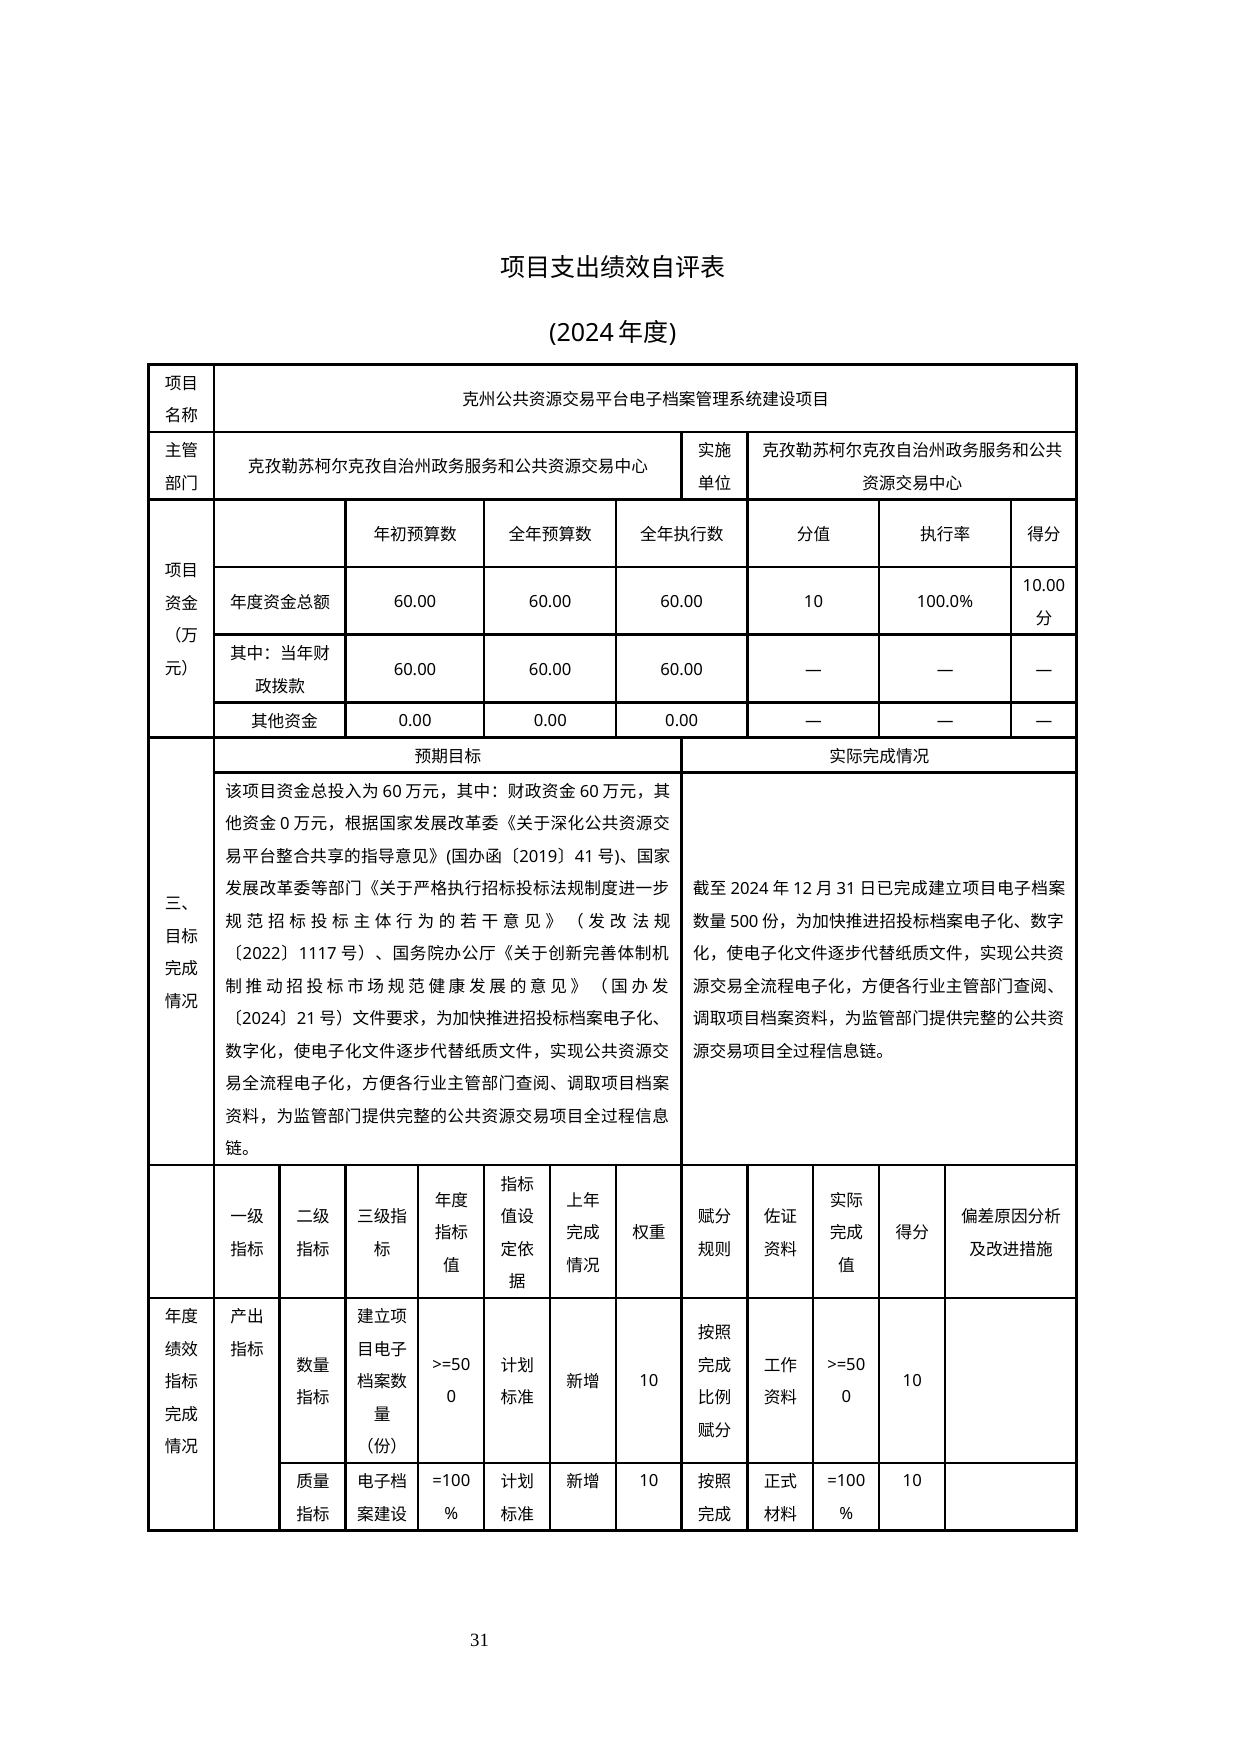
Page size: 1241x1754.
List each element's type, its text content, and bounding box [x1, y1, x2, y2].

table_cell 电子档案建设费准确率（%） [347, 1464, 417, 1529]
table_cell 全年预算数 [485, 501, 615, 566]
table_cell 60.00 [347, 636, 483, 701]
table_cell 克孜勒苏柯尔克孜自治州政务服务和公共资源交易中心 [215, 433, 680, 498]
table_cell 实际完成值 [814, 1166, 878, 1296]
table_cell =100% [419, 1464, 483, 1529]
table_cell 工作资料 [749, 1299, 812, 1461]
table_cell 10 [749, 568, 878, 633]
table_cell 新增 [551, 1464, 615, 1529]
table_cell 克州公共资源交易平台电子档案管理系统建设项目 [215, 366, 1075, 431]
table_cell 年度资金总额 [215, 568, 344, 633]
table_cell [946, 1299, 1075, 1461]
table_cell — [1012, 704, 1075, 736]
table_cell — [880, 704, 1010, 736]
table_cell 0.00 [485, 704, 615, 736]
table_cell 年初预算数 [347, 501, 483, 566]
table_header 项目支出绩效自评表 [148, 233, 1077, 298]
table_cell 正式材料 [749, 1464, 812, 1529]
table_cell 主管部门 [150, 433, 213, 498]
table_cell 偏差原因分析及改进措施 [946, 1166, 1075, 1296]
table_cell 指标值设定依据 [485, 1166, 549, 1296]
table_cell 0.00 [347, 704, 483, 736]
table_cell 60.00 [485, 568, 615, 633]
table_cell 上年完成情况 [551, 1166, 615, 1296]
table_cell 该项目资金总投入为60万元，其中：财政资金60万元，其他资金0万元，根据国家发展改革委《关于深化公共资源交易平台整合共享的指导意见》(国办函〔2019〕41号)、国家发展改革委等部门《关于严格执行招标投标法规制度进一步规范招标投标主体行为的若干意见》（发改法规〔2022〕1117号）、国务院办公厅《关于创新完善体制机制推动招投标市场规范健康发展的意见》（国办发〔2024〕21号）文件要求，为加快推进招投标档案电子化、数字化，使电子化文件逐步代替纸质文件，实现公共资源交易全流程电子化，方便各行业主管部门查阅、调取项目档案资料，为监管部门提供完整的公共资源交易项目全过程信息链。 [215, 774, 680, 1164]
table_cell 10 [880, 1299, 944, 1461]
table_cell 按照完成比例赋分 [683, 1299, 746, 1461]
table_cell 其他资金 [215, 704, 344, 736]
table_cell >=500 [814, 1299, 878, 1461]
table_cell 项目资金 （万元） [150, 501, 213, 736]
table_cell 分值 [749, 501, 878, 566]
table_cell — [749, 636, 878, 701]
table_cell 三、目标完成情况 [150, 739, 213, 1164]
table_cell 一级指标 [215, 1166, 278, 1296]
table_cell 执行率 [880, 501, 1010, 566]
table_cell =100% [814, 1464, 878, 1529]
table_cell 建立项目电子档案数量（份） [347, 1299, 417, 1461]
table_cell — [749, 704, 878, 736]
table_cell 100.0% [880, 568, 1010, 633]
table_cell 实际完成情况 [683, 739, 1075, 771]
table_cell 产出指标 [215, 1299, 278, 1529]
table_cell 实施单位 [683, 433, 746, 498]
table_cell (2024年度) [148, 298, 1077, 363]
table_cell 0.00 [617, 704, 746, 736]
table_cell 二级指标 [281, 1166, 344, 1296]
table_cell 权重 [617, 1166, 680, 1296]
table_cell 数量指标 [281, 1299, 344, 1461]
table_cell 新增 [551, 1299, 615, 1461]
table_cell 得分 [1012, 501, 1075, 566]
table_cell 10.00分 [1012, 568, 1075, 633]
table_cell 按照完成比例赋分 [683, 1464, 746, 1529]
table_cell [946, 1464, 1075, 1529]
table_cell 克孜勒苏柯尔克孜自治州政务服务和公共资源交易中心 [749, 433, 1075, 498]
table_cell 10 [617, 1299, 680, 1461]
table_cell 10 [617, 1464, 680, 1529]
table_cell 预期目标 [215, 739, 680, 771]
table_cell 计划标准 [485, 1464, 549, 1529]
table_cell — [880, 636, 1010, 701]
table_cell 质量指标 [281, 1464, 344, 1529]
table_cell 60.00 [617, 636, 746, 701]
table_cell 得分 [880, 1166, 944, 1296]
table_cell 全年执行数 [617, 501, 746, 566]
table_cell 截至2024年12月31日已完成建立项目电子档案数量500份，为加快推进招投标档案电子化、数字化，使电子化文件逐步代替纸质文件，实现公共资源交易全流程电子化，方便各行业主管部门查阅、调取项目档案资料，为监管部门提供完整的公共资源交易项目全过程信息链。 [683, 774, 1075, 1164]
table_cell 赋分规则 [683, 1166, 746, 1296]
table_cell 佐证资料 [749, 1166, 812, 1296]
table_cell >=500 [419, 1299, 483, 1461]
table_cell 60.00 [617, 568, 746, 633]
table_cell 计划标准 [485, 1299, 549, 1461]
table_cell 项目名称 [150, 366, 213, 431]
table_cell 60.00 [485, 636, 615, 701]
table_cell 年度指标值 [419, 1166, 483, 1296]
table_cell [150, 1166, 213, 1296]
table_cell 其中：当年财政拨款 [215, 636, 344, 701]
table_cell 年度绩效指标完成情况 [150, 1299, 213, 1529]
table_cell 三级指标 [347, 1166, 417, 1296]
table_cell [215, 501, 344, 566]
table_cell — [1012, 636, 1075, 701]
table_cell 60.00 [347, 568, 483, 633]
table_cell 10 [880, 1464, 944, 1529]
